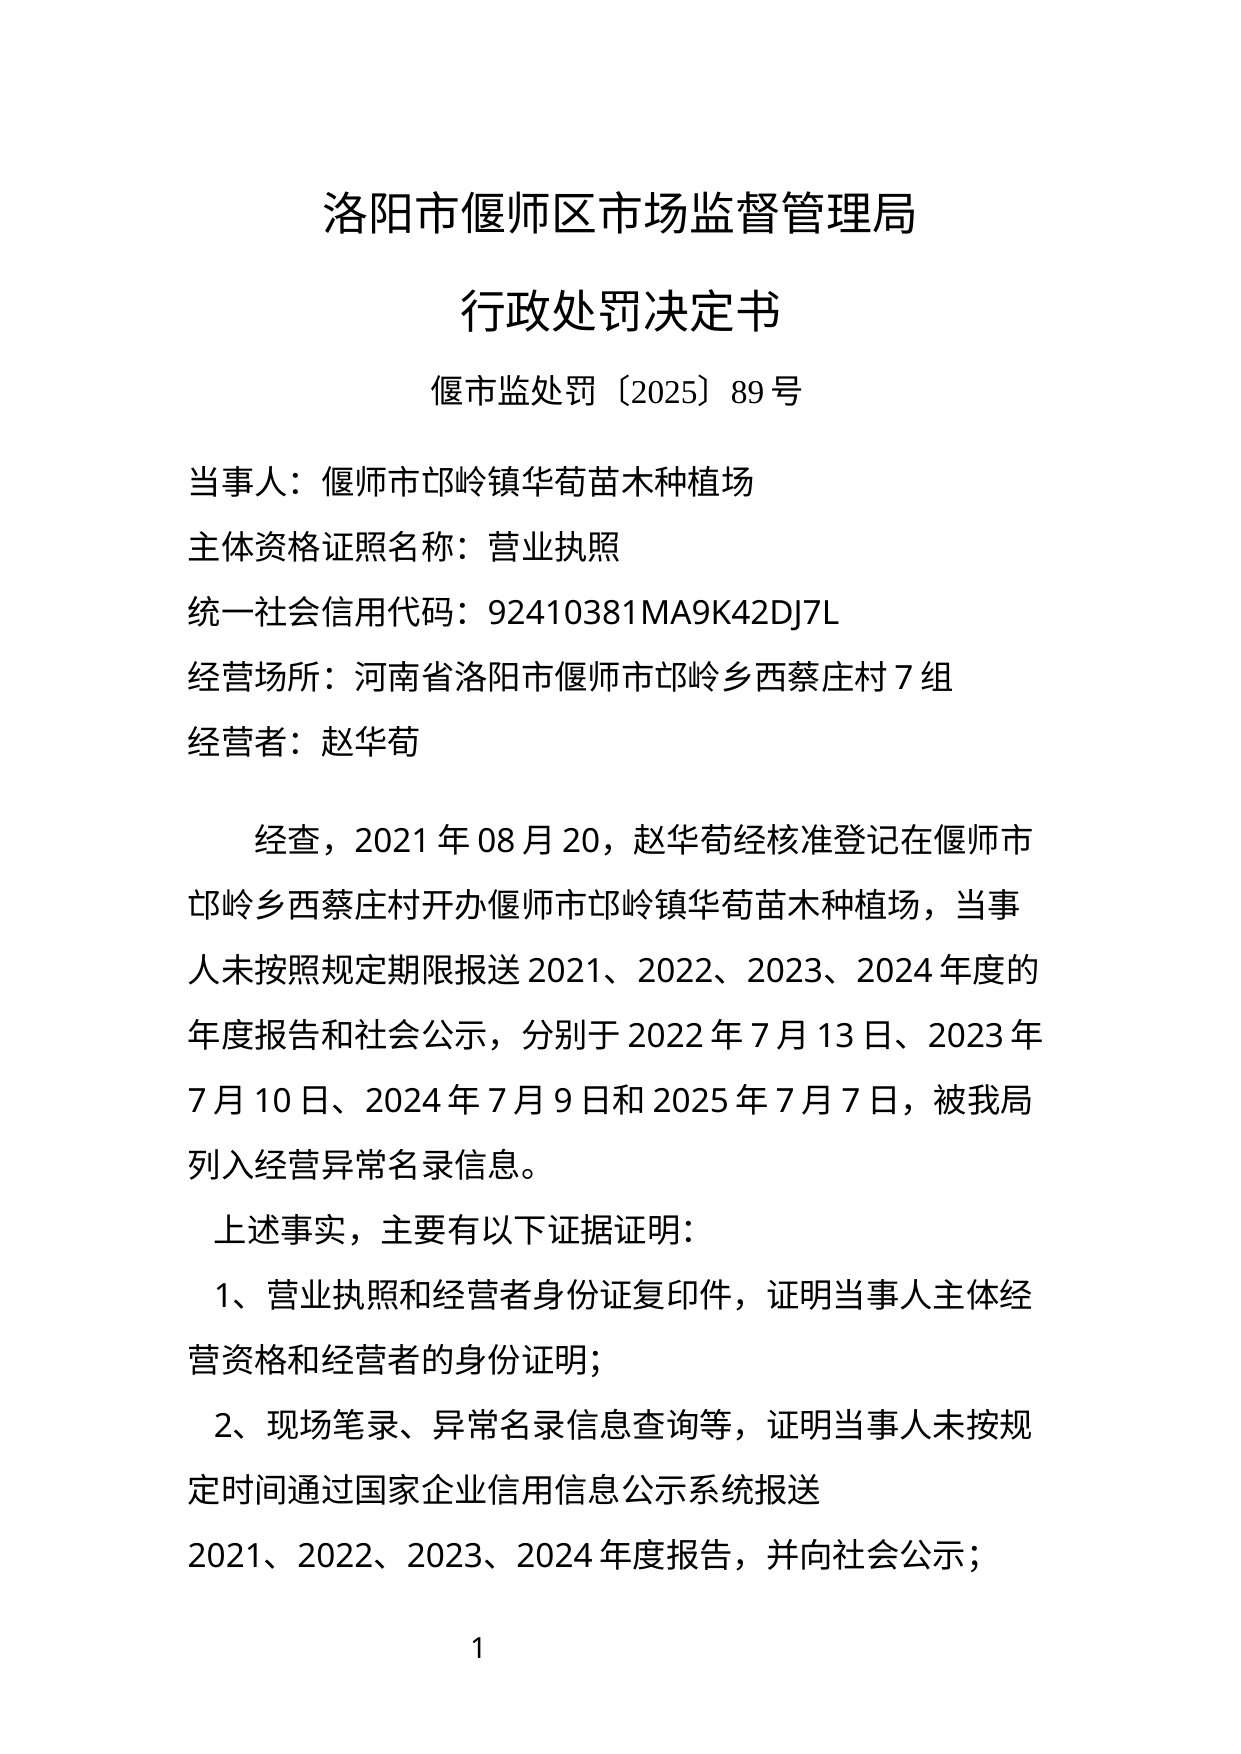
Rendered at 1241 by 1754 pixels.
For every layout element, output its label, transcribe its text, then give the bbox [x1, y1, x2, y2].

subtitle 行政处罚决定书 [187, 259, 1053, 357]
text 当事人：偃师市邙岭镇华荀苗木种植场 [187, 448, 1053, 513]
text 统一社会信用代码：92410381MA9K42DJ7L [187, 578, 1053, 643]
text 主体资格证照名称：营业执照 [187, 513, 1053, 578]
text 经营者：赵华荀 [187, 708, 1053, 773]
list 洛阳市偃师区市场监督管理局 [187, 162, 1053, 259]
text 经营场所：河南省洛阳市偃师市邙岭乡西蔡庄村7组 [187, 643, 1053, 708]
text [187, 805, 1053, 1585]
text 偃市监处罚〔2025〕89号 [187, 357, 1047, 415]
